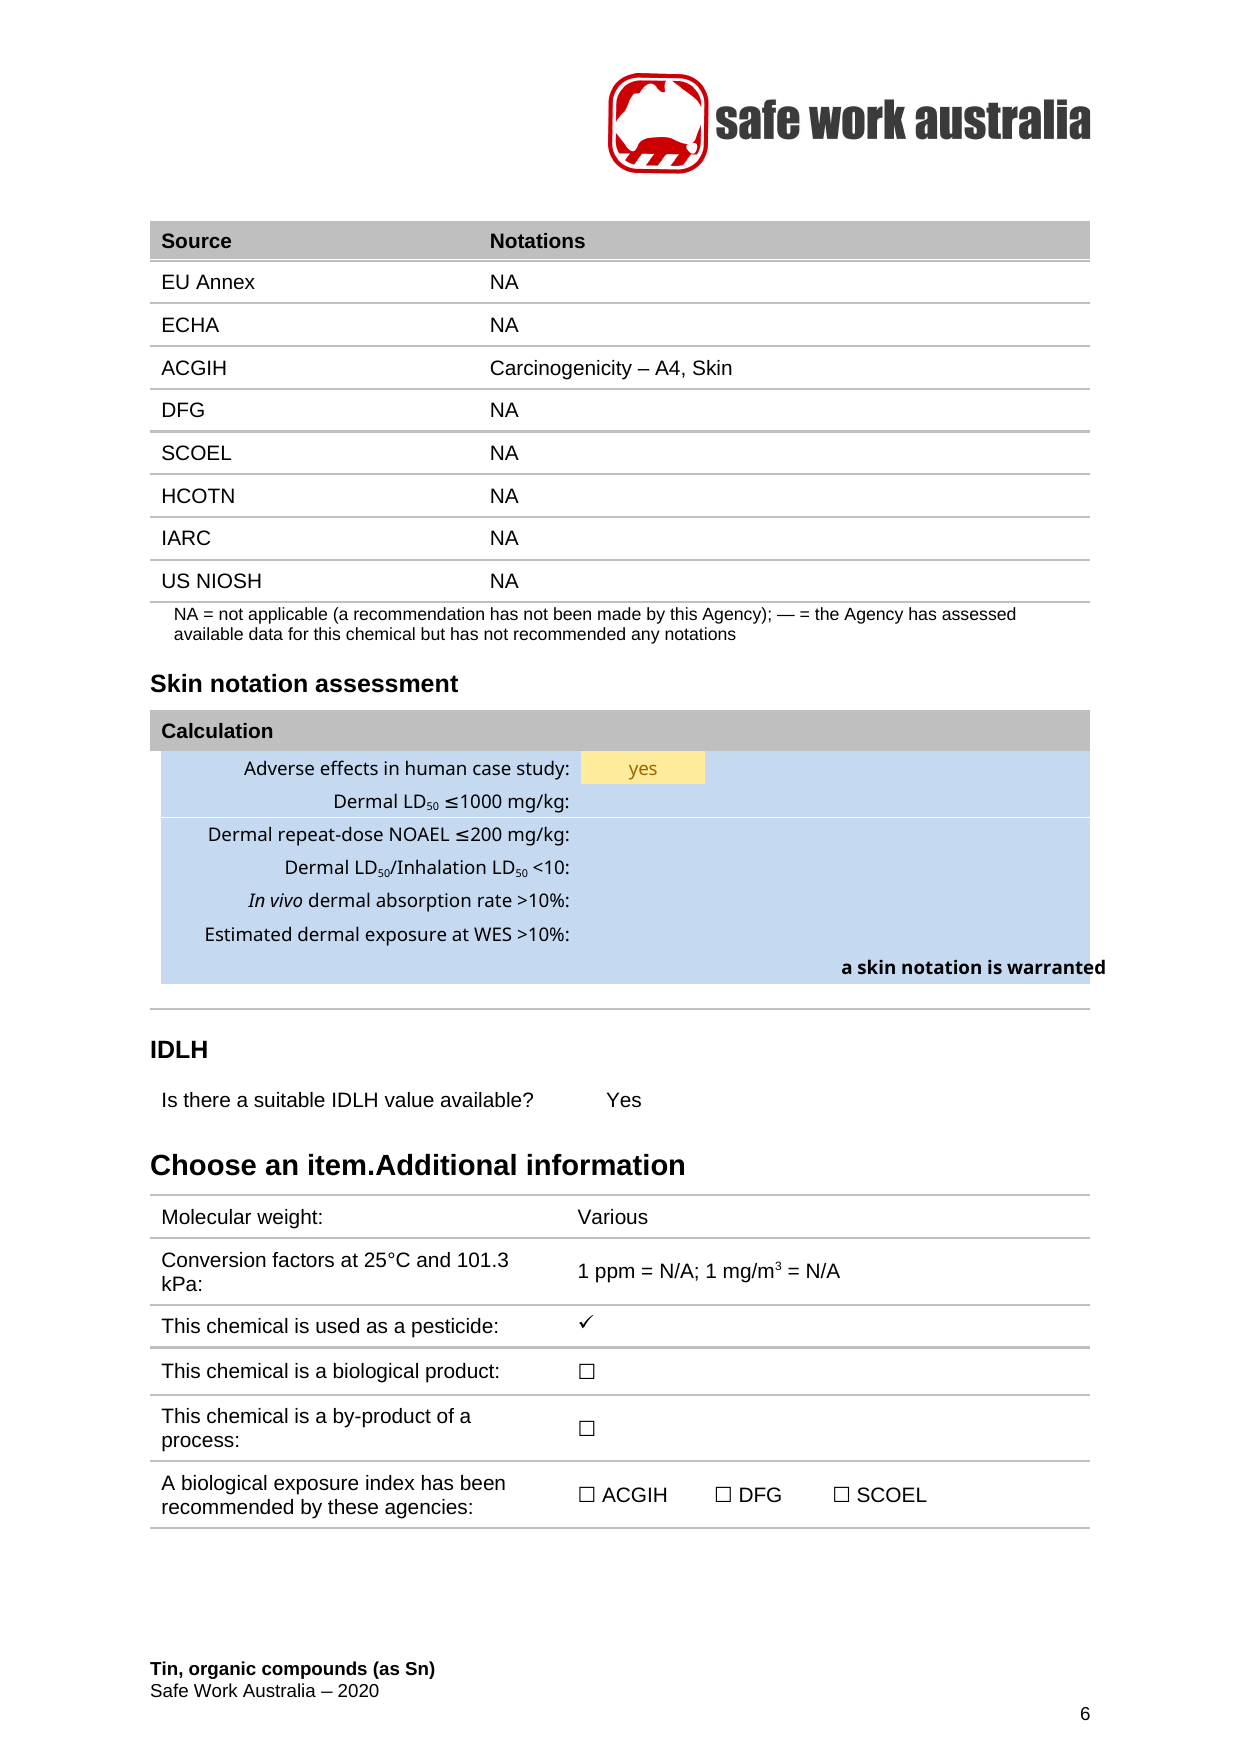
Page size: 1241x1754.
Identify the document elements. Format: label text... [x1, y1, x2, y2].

table_cell A biological exposure index has been recommended by these agencies: [150, 1462, 566, 1527]
table_cell NA [478, 561, 1090, 601]
table_cell [150, 751, 1090, 1008]
table_header Notations [478, 223, 1090, 259]
table_cell DFG [150, 390, 478, 430]
table_cell Conversion factors at 25°C and 101.3 kPa: [150, 1239, 566, 1304]
table_header Source [150, 223, 478, 259]
table_cell EU Annex [150, 262, 478, 302]
table_cell NA [478, 304, 1090, 345]
table_cell SCOEL [150, 433, 478, 473]
table_cell NA [478, 518, 1090, 558]
table_cell NA [478, 262, 1090, 302]
table_cell US NIOSH [150, 561, 478, 601]
text NA = not applicable (a recommendation has not been made by this Agency); — = the Agency has assessed available data for this chemical but has not recommended any notations [174, 603, 1090, 644]
picture [605, 73, 1091, 174]
table_cell ACGIH [150, 347, 478, 388]
table_cell NA [478, 433, 1090, 473]
table_cell ECHA [150, 304, 478, 345]
table_cell This chemical is a by-product of a process: [150, 1396, 566, 1460]
table_cell ACGIH DFG SCOEL [566, 1462, 1090, 1527]
table_cell IARC [150, 518, 478, 558]
table_header Calculation [150, 713, 1090, 749]
table_cell NA [478, 390, 1090, 430]
table_cell HCOTN [150, 475, 478, 516]
subtitle Additional information [150, 1148, 1090, 1182]
table_header Molecular weight: [150, 1196, 566, 1237]
table_header Is there a suitable IDLH value available? [150, 1076, 594, 1123]
table_cell NA [478, 475, 1090, 516]
table_cell This chemical is used as a pesticide: [150, 1306, 566, 1346]
table_cell 1 ppm = N/A; 1 mg/m3 = N/A [566, 1239, 1090, 1304]
table_cell This chemical is a biological product: [150, 1349, 566, 1393]
table_cell Carcinogenicity – A4, Skin [478, 347, 1090, 388]
subtitle Skin notation assessment [150, 669, 1090, 698]
subtitle IDLH [150, 1035, 1090, 1063]
